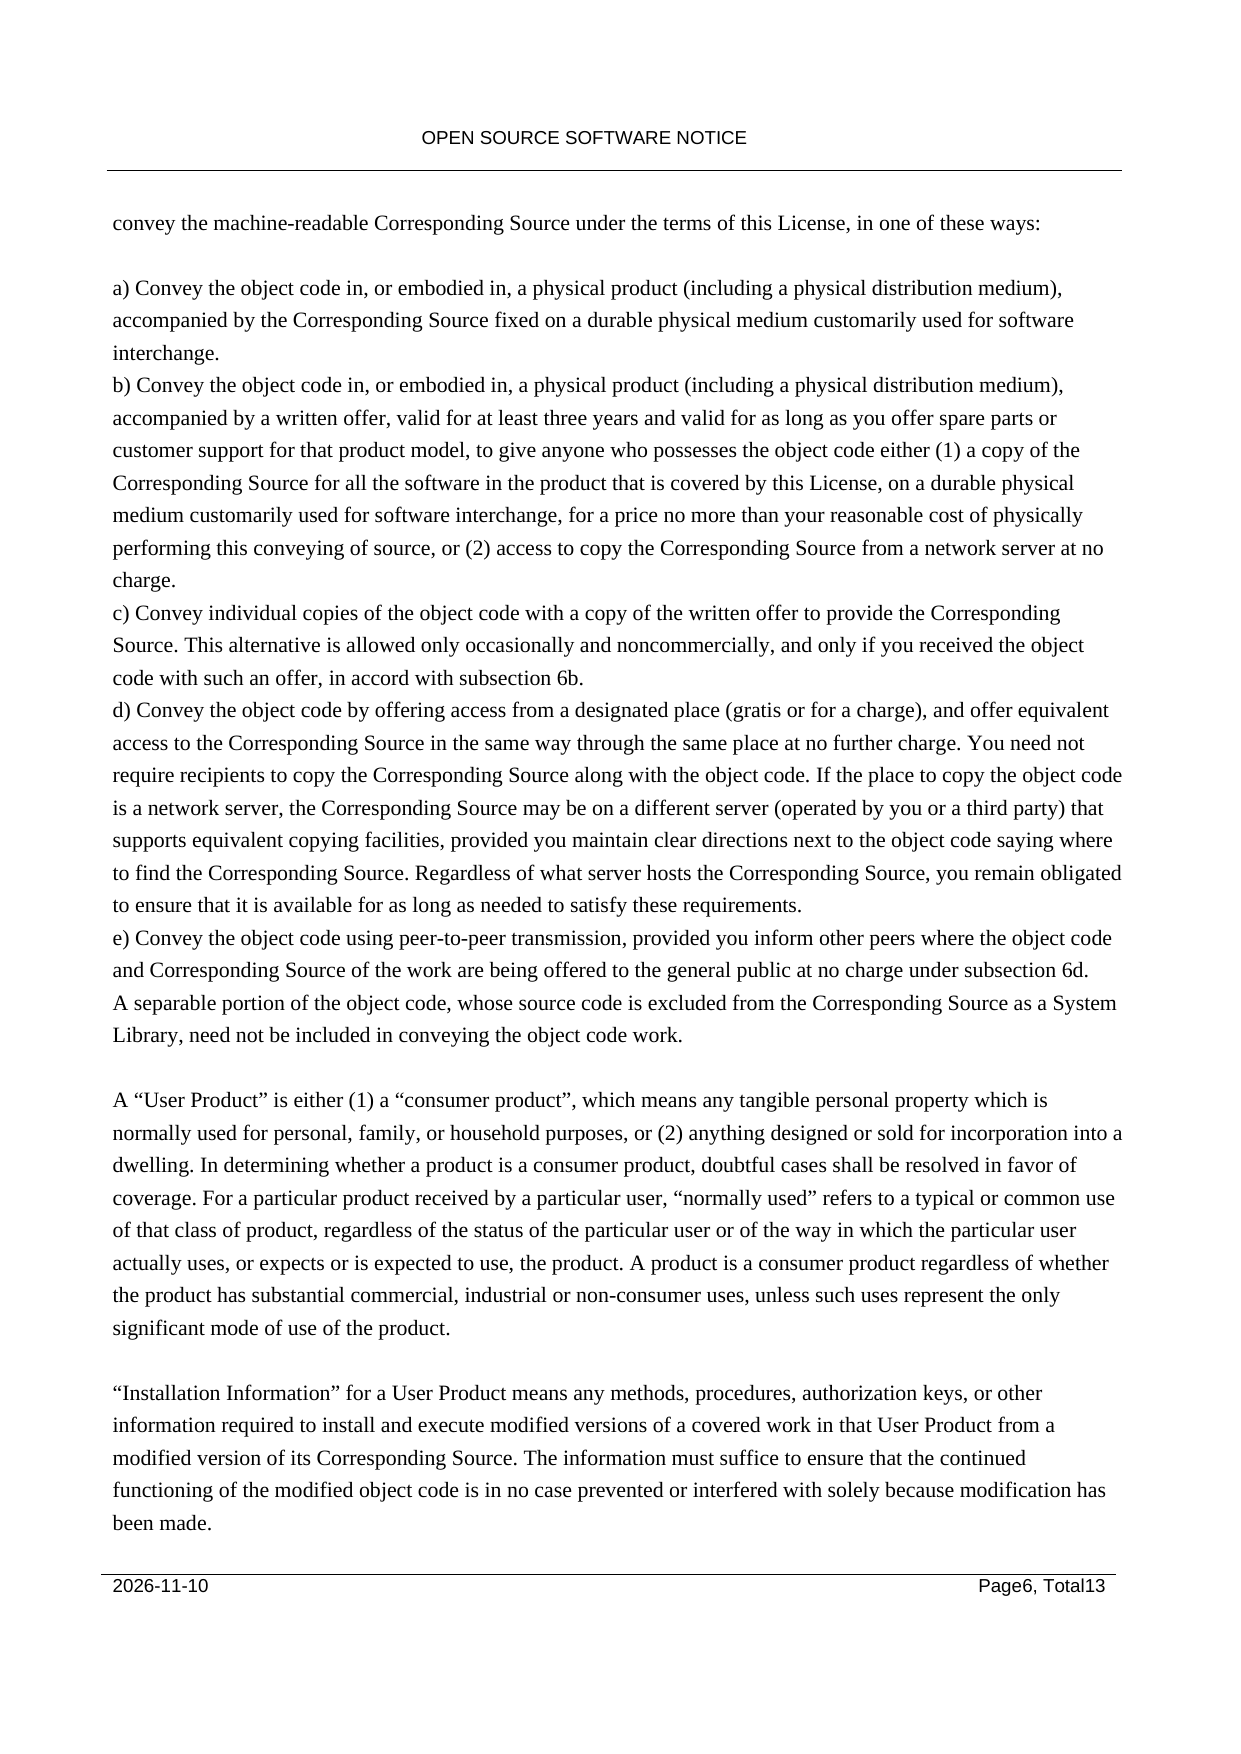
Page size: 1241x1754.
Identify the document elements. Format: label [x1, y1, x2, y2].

text [112, 206, 1128, 1539]
